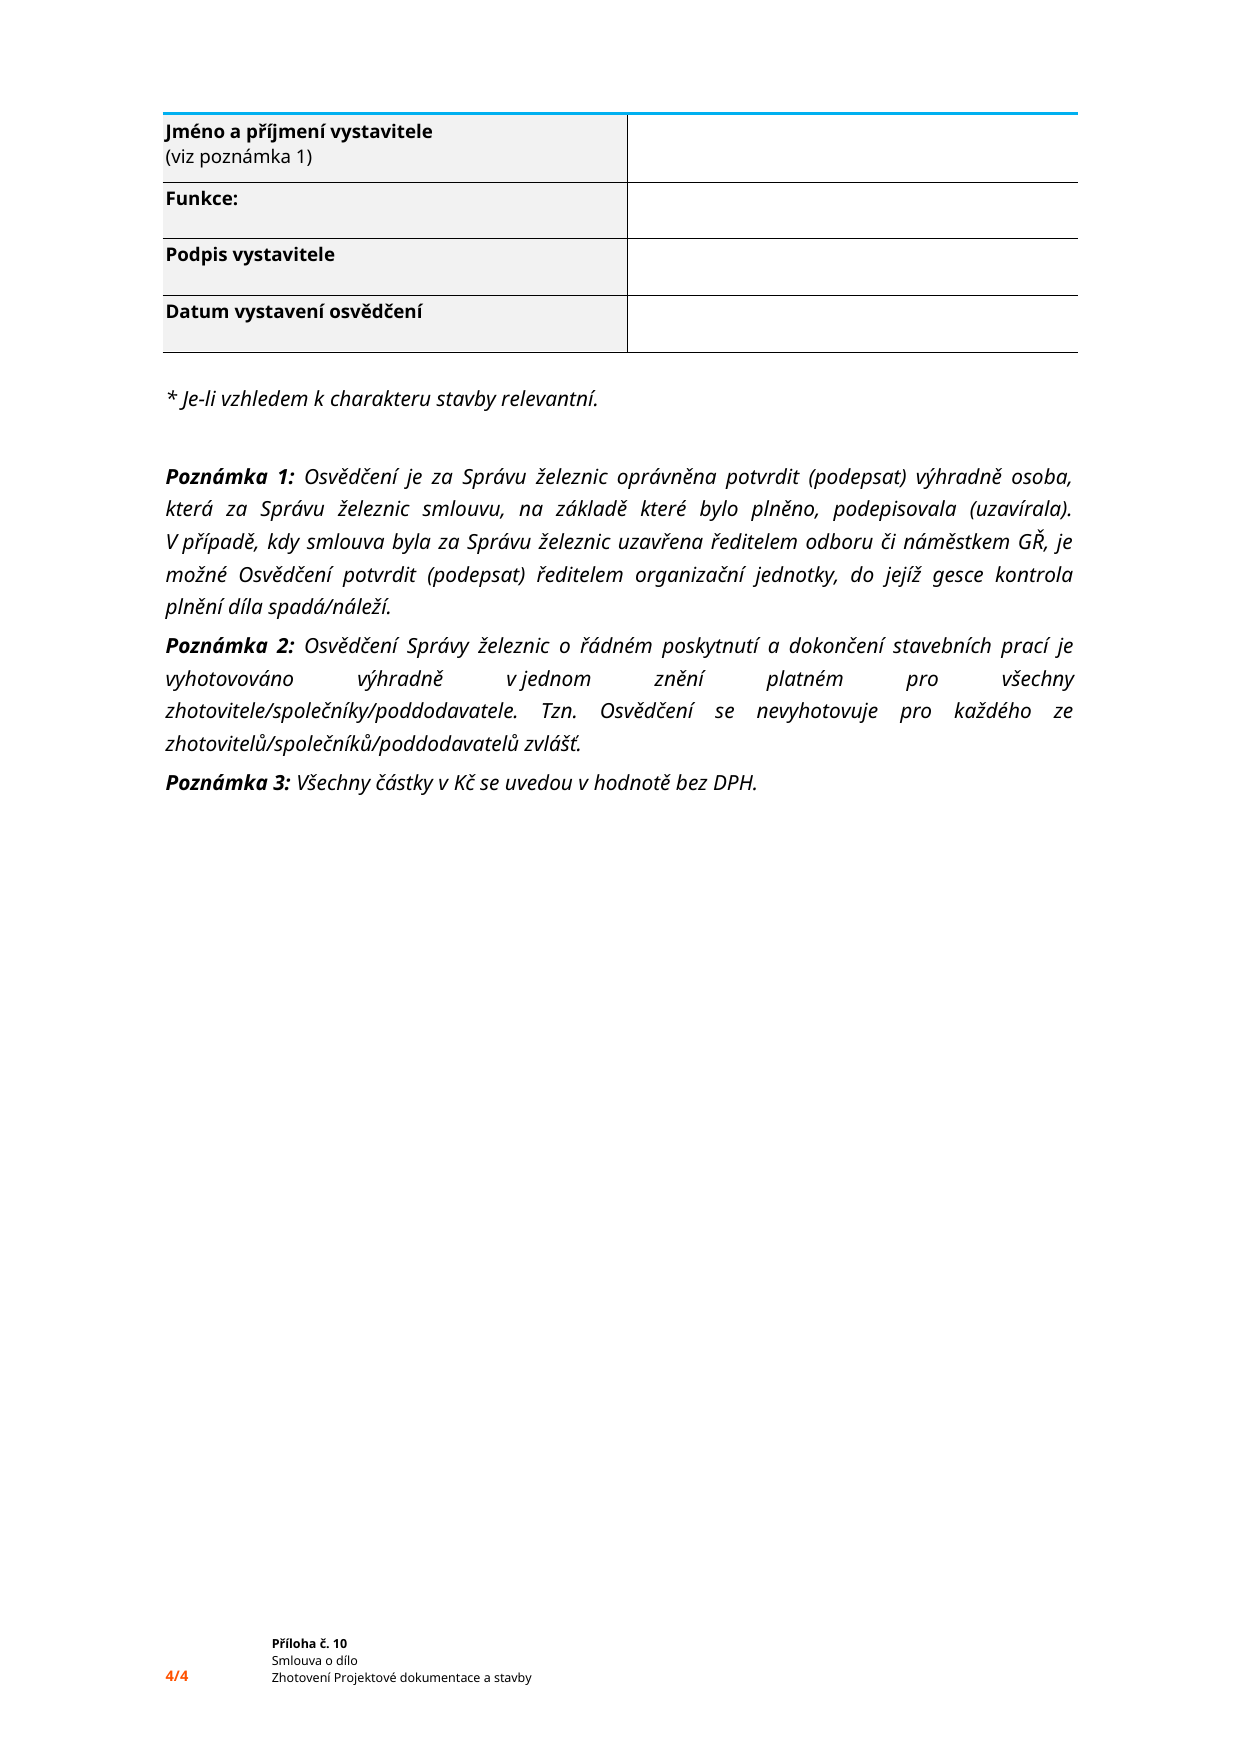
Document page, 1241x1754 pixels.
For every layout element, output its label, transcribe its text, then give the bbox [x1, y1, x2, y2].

text Poznámka 1: Osvědčení je za Správu železnic oprávněna potvrdit (podepsat) výhradně osoba, která za Správu železnic smlouvu, na základě které bylo plněno, podepisovala (uzavírala). V případě, kdy smlouva byla za Správu železnic uzavřena ředitelem odboru či náměstkem GŘ, je možné Osvědčení potvrdit (podepsat) ředitelem organizační jednotky, do jejíž gesce kontrola plnění díla spadá/náleží. [165, 462, 1075, 621]
text * Je-li vzhledem k charakteru stavby relevantní. [165, 384, 1075, 413]
table_cell Datum vystavení osvědčení [163, 296, 627, 351]
table_cell [628, 239, 1078, 295]
text Poznámka 3: Všechny částky v Kč se uvedou v hodnotě bez DPH. [165, 768, 1075, 796]
table_header Jméno a příjmení vystavitele (viz poznámka 1) [163, 115, 627, 181]
table_cell [628, 183, 1078, 238]
table_cell [628, 296, 1078, 351]
table_header [628, 115, 1078, 181]
text Poznámka 2: Osvědčení Správy železnic o řádném poskytnutí a dokončení stavebních prací je vyhotovováno výhradně v jednom znění platném pro všechny zhotovitele/společníky/poddodavatele. Tzn. Osvědčení se nevyhotovuje pro každého ze zhotovitelů/společníků/poddodavatelů zvlášť. [165, 631, 1075, 757]
table_cell Podpis vystavitele [163, 239, 627, 295]
table_cell Funkce: [163, 183, 627, 238]
